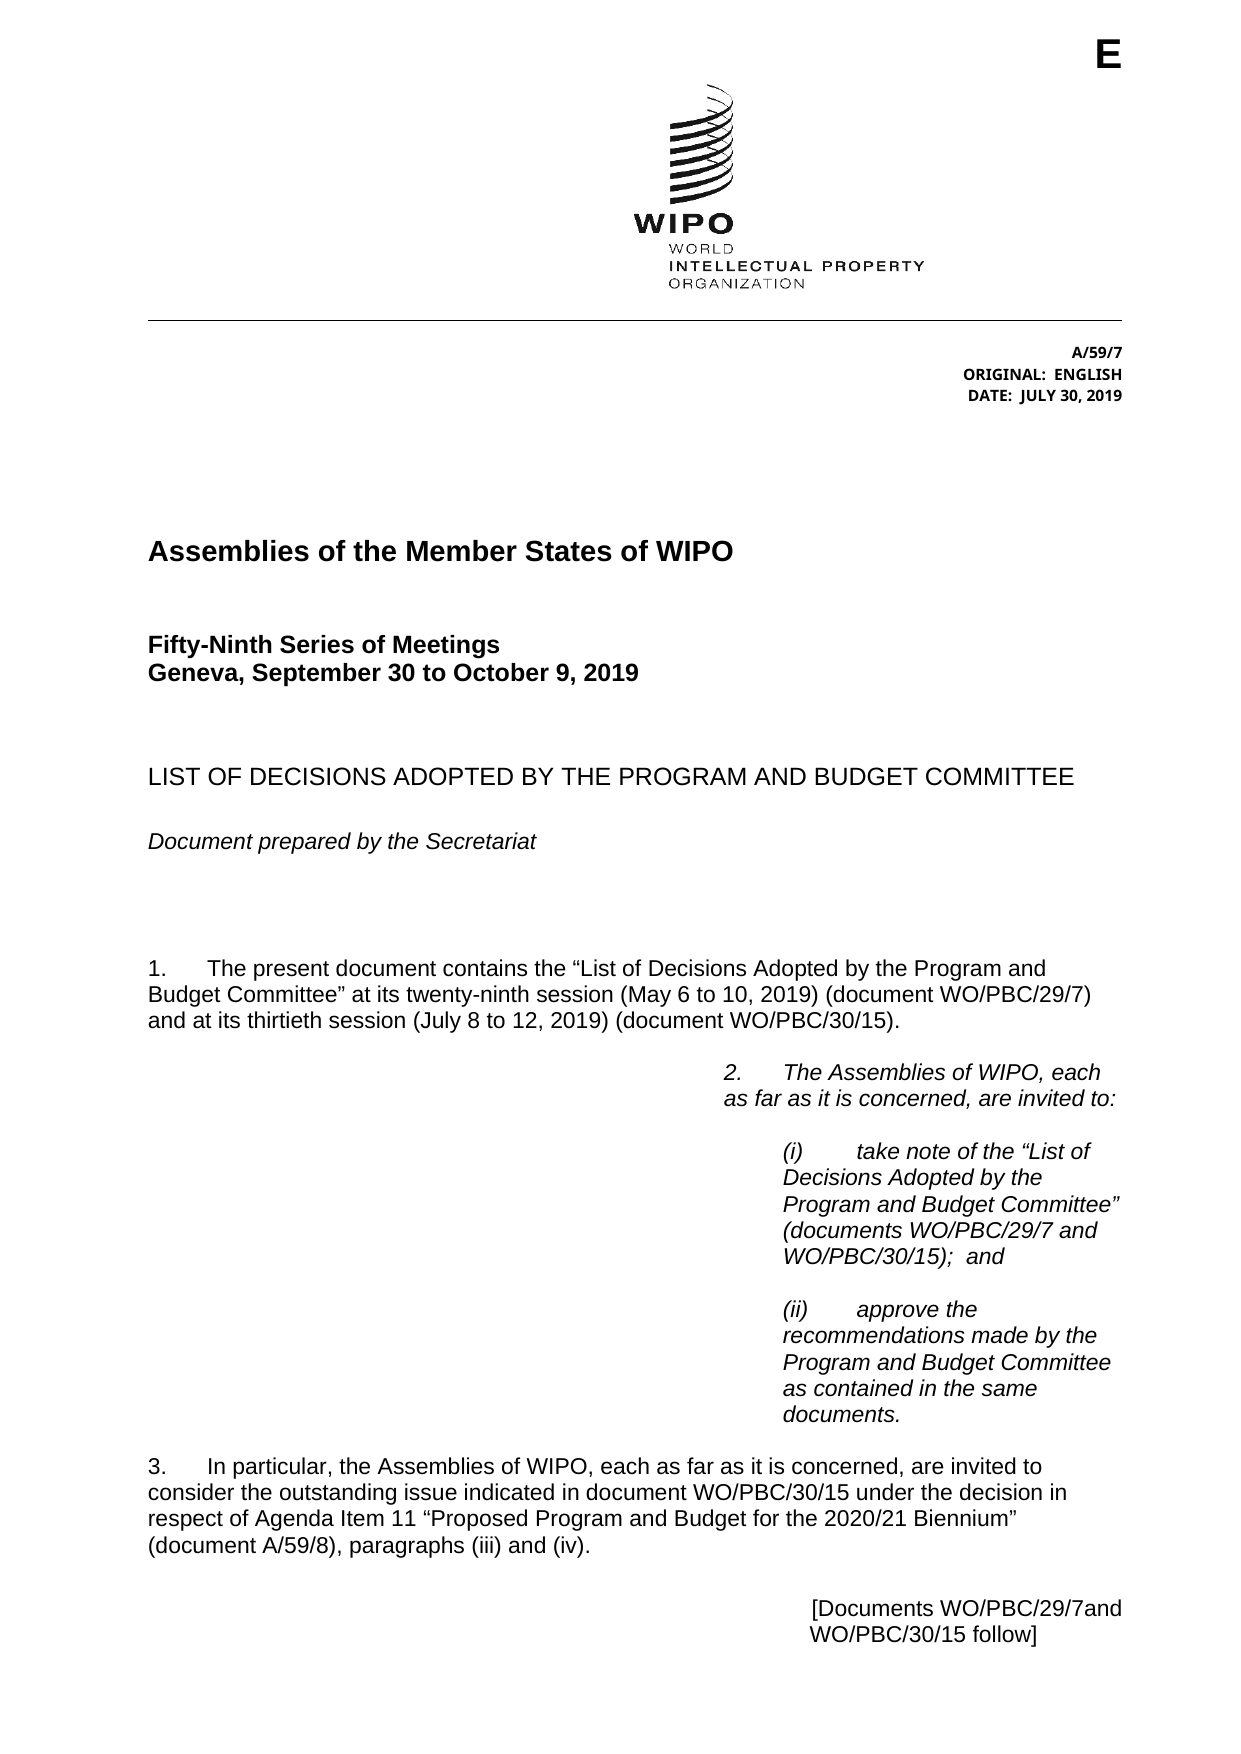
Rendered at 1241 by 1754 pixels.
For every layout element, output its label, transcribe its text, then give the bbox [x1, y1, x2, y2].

list approve the recommendations made by the Program and Budget Committee as contained in the same documents. [783, 1296, 1122, 1428]
list take note of the “List of Decisions Adopted by the Program and Budget Committee” (documents WO/PBC/29/7 and WO/PBC/30/15); and [783, 1138, 1122, 1269]
text DATE: July 30, 2019 [148, 385, 1122, 406]
text E [148, 29, 1122, 77]
picture [626, 77, 931, 295]
text Document prepared by the Secretariat [148, 828, 1122, 855]
text A/59/7 [148, 321, 1122, 363]
list The present document contains the “List of Decisions Adopted by the Program and Budget Committee” at its twenty-ninth session (May 6 to 10, 2019) (document WO/PBC/29/7) and at its thirtieth session (July 8 to 12, 2019) (document WO/PBC/30/15). [148, 955, 1122, 1034]
list In particular, the Assemblies of WIPO, each as far as it is concerned, are invited to [148, 1453, 1122, 1479]
list The Assemblies of WIPO, each as far as it is concerned, are invited to: [724, 1059, 1122, 1111]
text consider the outstanding issue indicated in document WO/PBC/30/15 under the decision in respect of Agenda Item 11 “Proposed Program and Budget for the 2020/21 Biennium” (document A/59/8), paragraphs (iii) and (iv). [148, 1479, 1122, 1558]
text ORIGINAL: English [148, 363, 1122, 385]
text Fifty-Ninth Series of Meetings Geneva, September 30 to October 9, 2019 [148, 629, 1122, 687]
subtitle Assemblies of the Member States of WIPO [148, 533, 1122, 567]
text List of Decisions Adopted by the Program and Budget Committee [148, 762, 1122, 791]
